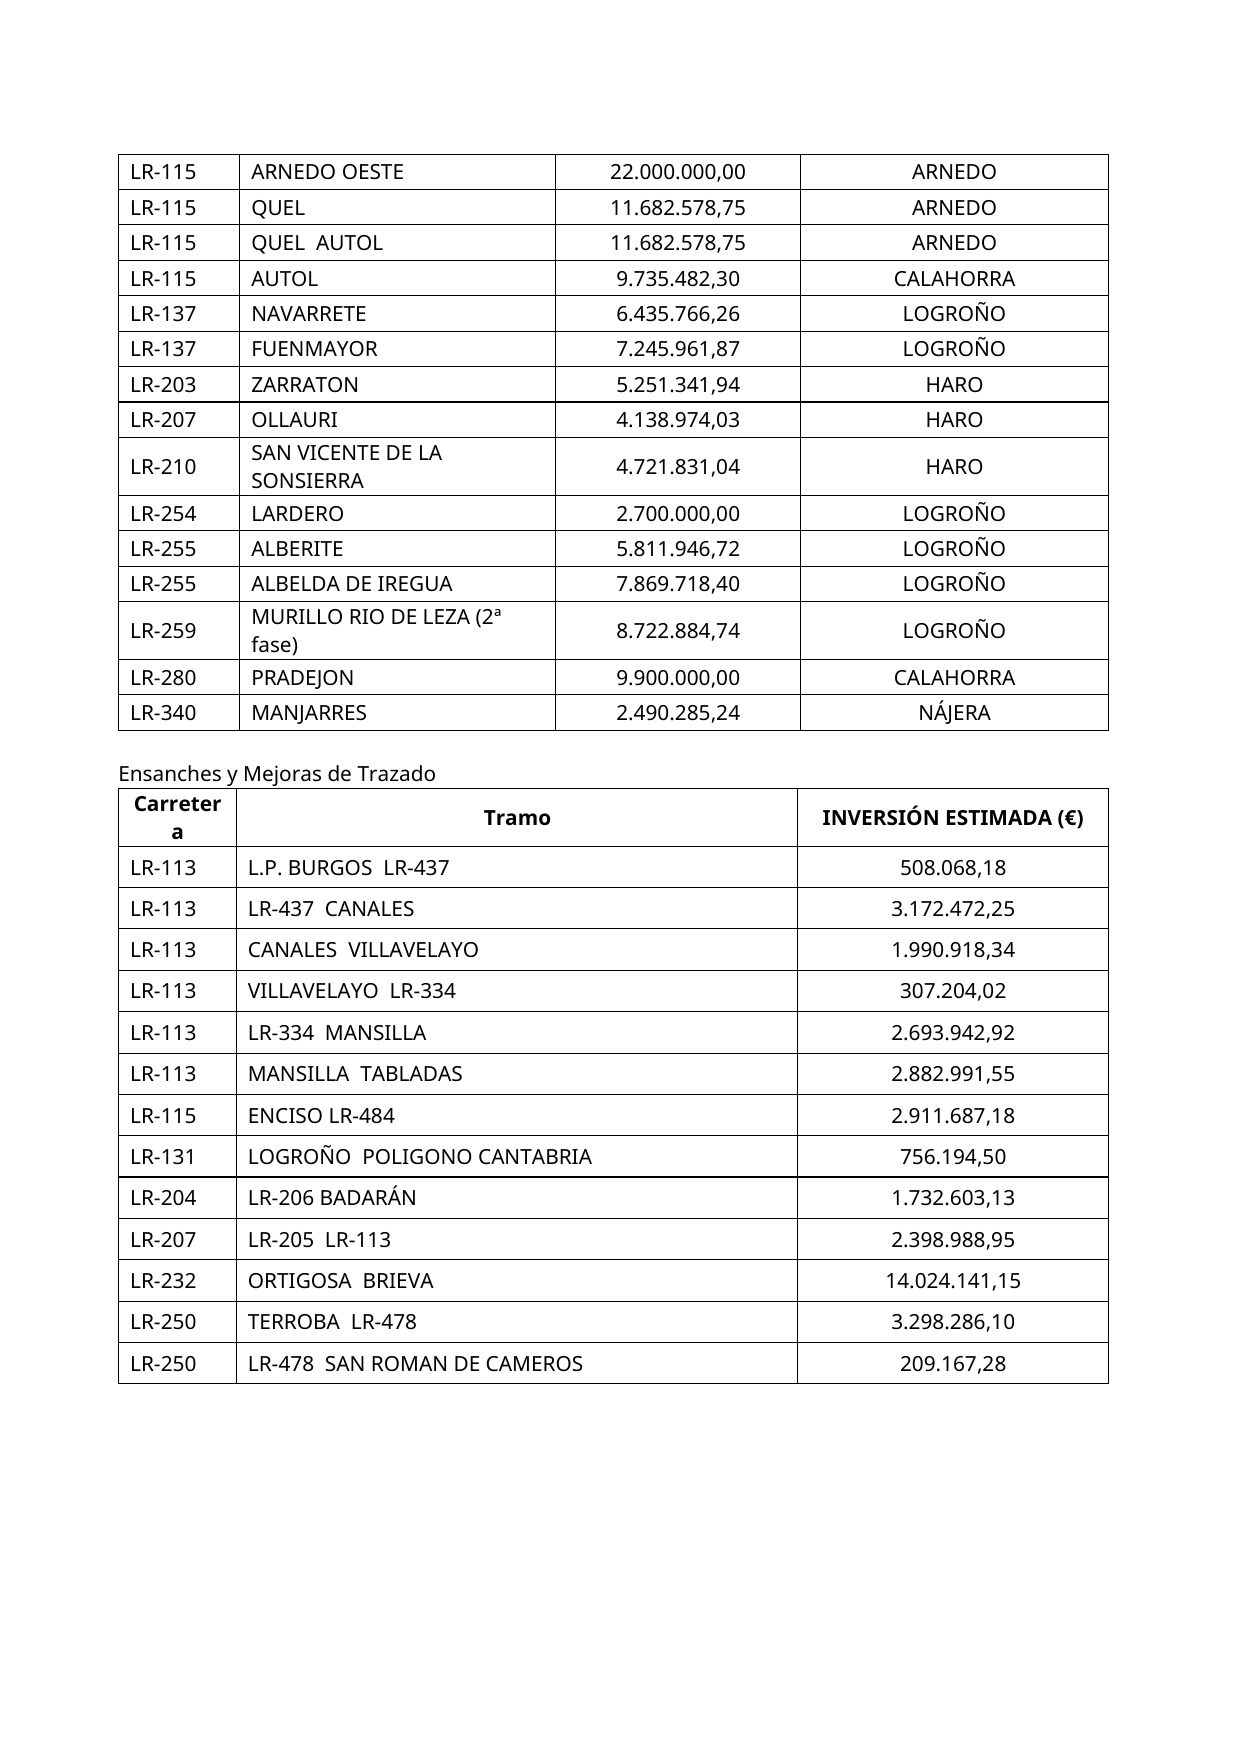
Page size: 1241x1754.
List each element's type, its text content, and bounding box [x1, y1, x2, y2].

table_cell LR-115 [119, 190, 239, 224]
table_header Tramo [237, 789, 797, 846]
table_cell 4.138.974,03 [556, 403, 800, 437]
table_cell LR-137 [119, 296, 239, 331]
table_cell LR-113 [119, 847, 236, 887]
table_cell ARNEDO [801, 155, 1108, 189]
table_cell 22.000.000,00 [556, 155, 800, 189]
table_cell ALBERITE [240, 531, 555, 566]
table_cell 2.911.687,18 [798, 1095, 1108, 1135]
table_cell CALAHORRA [801, 261, 1108, 295]
table_cell HARO [801, 367, 1108, 401]
table_cell 2.490.285,24 [556, 695, 800, 730]
table_cell ARNEDO [801, 225, 1108, 260]
table_cell LR-334 MANSILLA [237, 1012, 797, 1052]
table_cell CALAHORRA [801, 660, 1108, 694]
table_cell 508.068,18 [798, 847, 1108, 887]
table_cell MANSILLA TABLADAS [237, 1054, 797, 1094]
table_cell QUEL [240, 190, 555, 224]
table_header INVERSIÓN ESTIMADA (€) [798, 789, 1108, 846]
table_cell LR-113 [119, 1054, 236, 1094]
table_cell MANJARRES [240, 695, 555, 730]
table_cell LR-205 LR-113 [237, 1219, 797, 1259]
table_cell 2.882.991,55 [798, 1054, 1108, 1094]
table_cell 307.204,02 [798, 971, 1108, 1011]
table_cell MURILLO RIO DE LEZA (2ª fase) [240, 602, 555, 659]
table_cell LR-203 [119, 367, 239, 401]
table_cell LR-115 [119, 1095, 236, 1135]
table_cell HARO [801, 403, 1108, 437]
table_cell AUTOL [240, 261, 555, 295]
table_cell 5.251.341,94 [556, 367, 800, 401]
table_cell 11.682.578,75 [556, 190, 800, 224]
table_cell LR-254 [119, 496, 239, 530]
table_cell 9.735.482,30 [556, 261, 800, 295]
table_cell 1.990.918,34 [798, 929, 1108, 970]
table_cell 5.811.946,72 [556, 531, 800, 566]
table_cell LR-113 [119, 929, 236, 970]
table_cell LR-115 [119, 225, 239, 260]
table_cell LR-113 [119, 1012, 236, 1052]
table_cell 756.194,50 [798, 1136, 1108, 1176]
table_cell NAVARRETE [240, 296, 555, 331]
table_cell 6.435.766,26 [556, 296, 800, 331]
table_cell LR-250 [119, 1343, 236, 1383]
table_cell LOGROÑO POLIGONO CANTABRIA [237, 1136, 797, 1176]
table_cell LR-207 [119, 403, 239, 437]
table_cell LOGROÑO [801, 296, 1108, 331]
text Ensanches y Mejoras de Trazado [118, 759, 1107, 788]
table_cell LR-115 [119, 155, 239, 189]
table_cell TERROBA LR-478 [237, 1302, 797, 1342]
table_cell LARDERO [240, 496, 555, 530]
table_cell LOGROÑO [801, 602, 1108, 659]
table_cell LR-210 [119, 438, 239, 495]
table_cell ZARRATON [240, 367, 555, 401]
table_cell SAN VICENTE DE LA SONSIERRA [240, 438, 555, 495]
table_cell 3.172.472,25 [798, 888, 1108, 928]
table_cell LOGROÑO [801, 332, 1108, 366]
table_cell 4.721.831,04 [556, 438, 800, 495]
table_cell LR-113 [119, 888, 236, 928]
table_cell ALBELDA DE IREGUA [240, 567, 555, 601]
table_cell ARNEDO OESTE [240, 155, 555, 189]
table_cell HARO [801, 438, 1108, 495]
table_cell 2.398.988,95 [798, 1219, 1108, 1259]
table_cell LR-250 [119, 1302, 236, 1342]
table_cell 7.245.961,87 [556, 332, 800, 366]
table_cell LOGROÑO [801, 531, 1108, 566]
table_cell OLLAURI [240, 403, 555, 437]
table_cell ENCISO LR-484 [237, 1095, 797, 1135]
table_cell 2.693.942,92 [798, 1012, 1108, 1052]
table_cell LR-232 [119, 1260, 236, 1301]
table_cell L.P. BURGOS LR-437 [237, 847, 797, 887]
table_cell PRADEJON [240, 660, 555, 694]
table_cell LR-113 [119, 971, 236, 1011]
table_cell 9.900.000,00 [556, 660, 800, 694]
table_cell LR-115 [119, 261, 239, 295]
table_cell ORTIGOSA BRIEVA [237, 1260, 797, 1301]
table_header Carretera [119, 789, 236, 846]
table_cell 1.732.603,13 [798, 1178, 1108, 1218]
table_cell 11.682.578,75 [556, 225, 800, 260]
table_cell 14.024.141,15 [798, 1260, 1108, 1301]
table_cell 8.722.884,74 [556, 602, 800, 659]
table_cell ARNEDO [801, 190, 1108, 224]
table_cell VILLAVELAYO LR-334 [237, 971, 797, 1011]
table_cell LR-340 [119, 695, 239, 730]
table_cell LOGROÑO [801, 496, 1108, 530]
table_cell QUEL AUTOL [240, 225, 555, 260]
table_cell CANALES VILLAVELAYO [237, 929, 797, 970]
table_cell 7.869.718,40 [556, 567, 800, 601]
table_cell 3.298.286,10 [798, 1302, 1108, 1342]
table_cell FUENMAYOR [240, 332, 555, 366]
table_cell 2.700.000,00 [556, 496, 800, 530]
table_cell LR-204 [119, 1178, 236, 1218]
table_cell LOGROÑO [801, 567, 1108, 601]
table_cell LR-207 [119, 1219, 236, 1259]
table_cell NÁJERA [801, 695, 1108, 730]
table_cell LR-478 SAN ROMAN DE CAMEROS [237, 1343, 797, 1383]
table_cell LR-259 [119, 602, 239, 659]
table_cell LR-255 [119, 531, 239, 566]
table_cell LR-280 [119, 660, 239, 694]
table_cell LR-131 [119, 1136, 236, 1176]
table_cell 209.167,28 [798, 1343, 1108, 1383]
table_cell LR-137 [119, 332, 239, 366]
table_cell LR-206 BADARÁN [237, 1178, 797, 1218]
table_cell LR-437 CANALES [237, 888, 797, 928]
table_cell LR-255 [119, 567, 239, 601]
